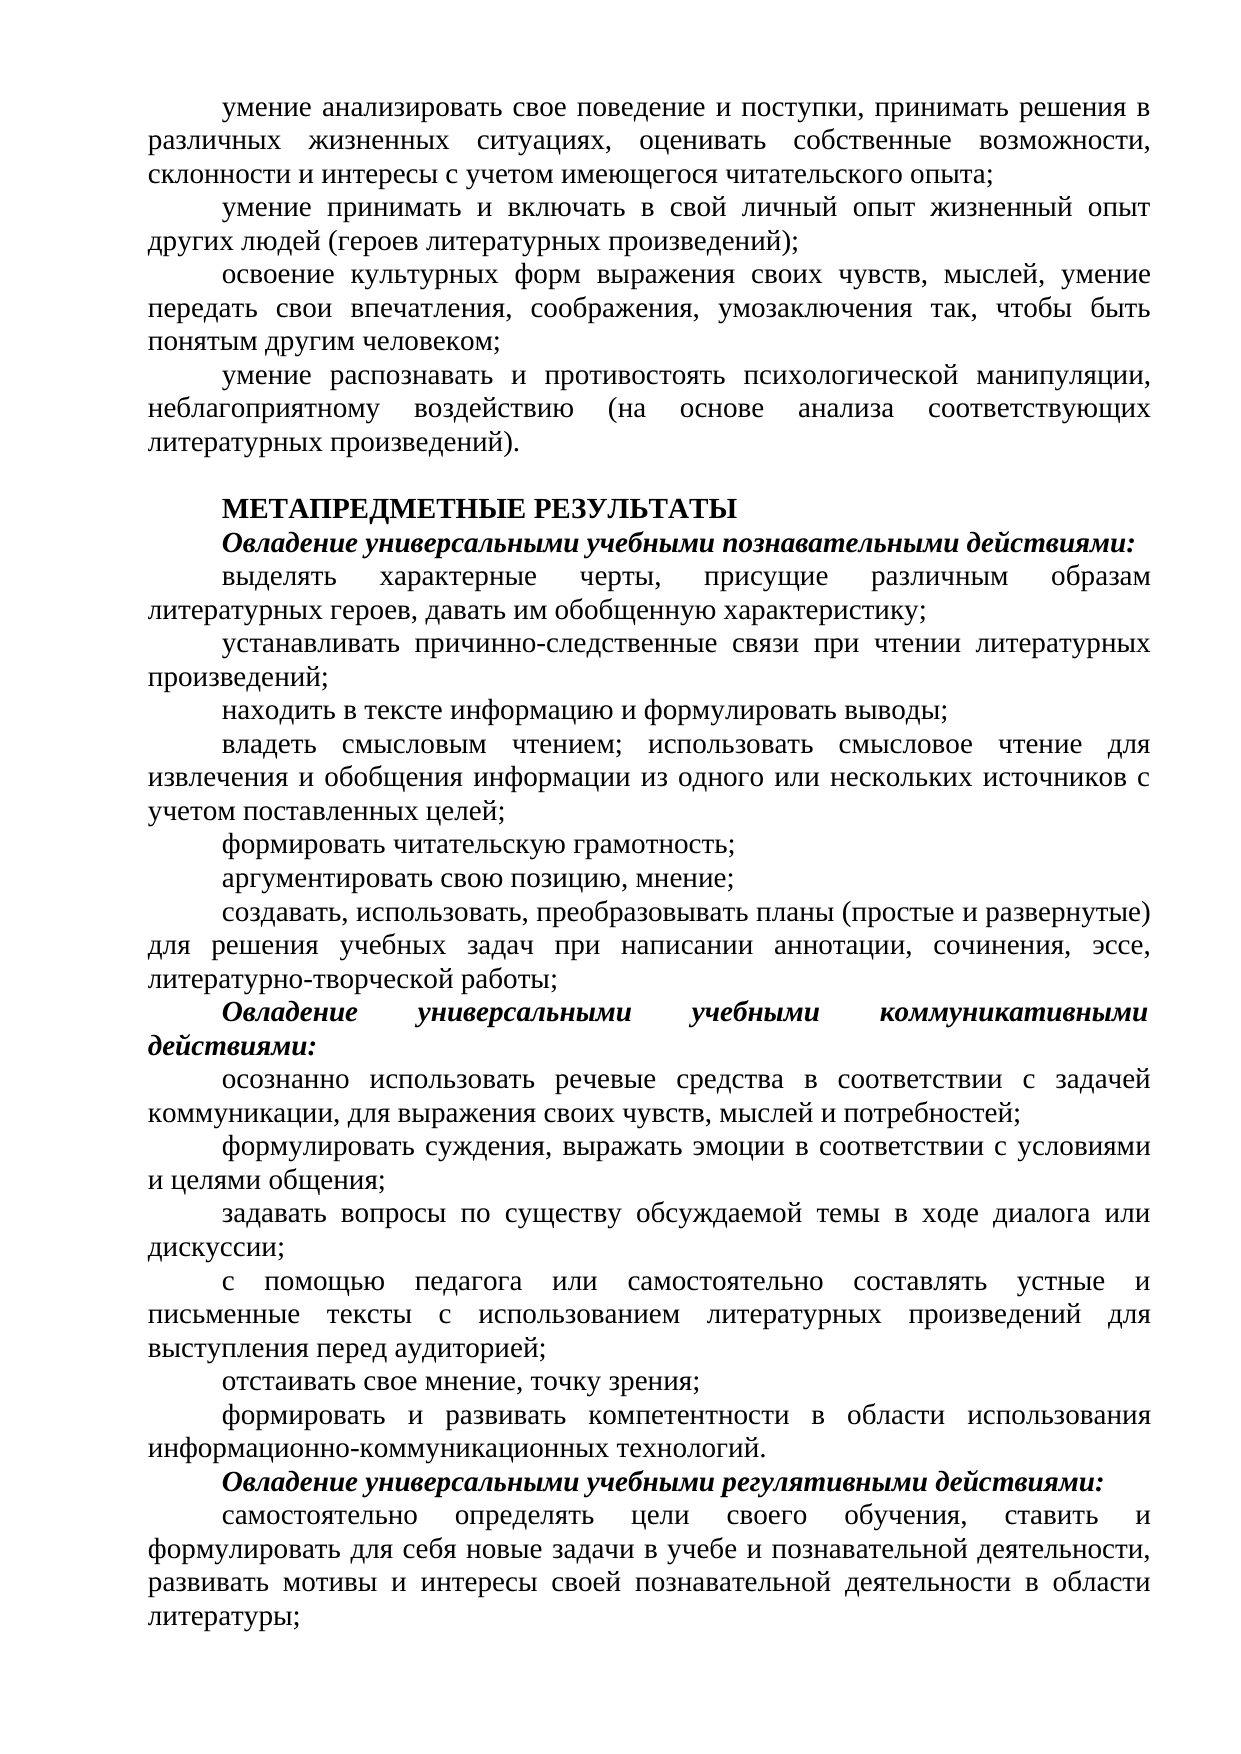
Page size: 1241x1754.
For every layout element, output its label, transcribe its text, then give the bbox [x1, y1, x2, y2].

text освоение культурных форм выражения своих чувств, мыслей, умение передать свои впечатления, соображения, умозаключения так, чтобы быть понятым другим человеком; [148, 256, 1152, 357]
text Овладение универсальными учебными познавательными действиями: [148, 525, 1152, 558]
text Овладение универсальными учебными регулятивными действиями: [148, 1464, 1152, 1497]
text выделять характерные черты, присущие различным образам литературных героев, давать им обобщенную характеристику; [148, 558, 1152, 625]
text владеть смысловым чтением; использовать смысловое чтение для извлечения и обобщения информации из одного или нескольких источников с учетом поставленных целей; [148, 726, 1152, 827]
text Овладение универсальными учебными коммуникативными действиями: [148, 994, 1152, 1061]
text самостоятельно определять цели своего обучения, ставить и формулировать для себя новые задачи в учебе и познавательной деятельности, развивать мотивы и интересы своей познавательной деятельности в области литературы; [148, 1497, 1152, 1632]
text устанавливать причинно-следственные связи при чтении литературных произведений; [148, 625, 1152, 692]
text умение принимать и включать в свой личный опыт жизненный опыт других людей (героев литературных произведений); [148, 189, 1152, 256]
text формировать читательскую грамотность; [148, 827, 1152, 860]
text умение анализировать свое поведение и поступки, принимать решения в различных жизненных ситуациях, оценивать собственные возможности, склонности и интересы с учетом имеющегося читательского опыта; [148, 89, 1152, 189]
text находить в тексте информацию и формулировать выводы; [148, 692, 1152, 726]
text аргументировать свою позицию, мнение; [148, 860, 1152, 894]
text отстаивать свое мнение, точку зрения; [148, 1363, 1152, 1397]
text Метапредметные результаты [148, 491, 1152, 525]
text формулировать суждения, выражать эмоции в соответствии с условиями и целями общения; [148, 1128, 1152, 1196]
text формировать и развивать компетентности в области использования информационно-коммуникационных технологий. [148, 1397, 1152, 1464]
text с помощью педагога или самостоятельно составлять устные и письменные тексты с использованием литературных произведений для выступления перед аудиторией; [148, 1263, 1152, 1363]
text создавать, использовать, преобразовывать планы (простые и развернутые) для решения учебных задач при написании аннотации, сочинения, эссе, литературно-творческой работы; [148, 894, 1152, 994]
text задавать вопросы по существу обсуждаемой темы в ходе диалога или дискуссии; [148, 1196, 1152, 1263]
text осознанно использовать речевые средства в соответствии с задачей коммуникации, для выражения своих чувств, мыслей и потребностей; [148, 1061, 1152, 1128]
text умение распознавать и противостоять психологической манипуляции, неблагоприятному воздействию (на основе анализа соответствующих литературных произведений). [148, 357, 1152, 458]
